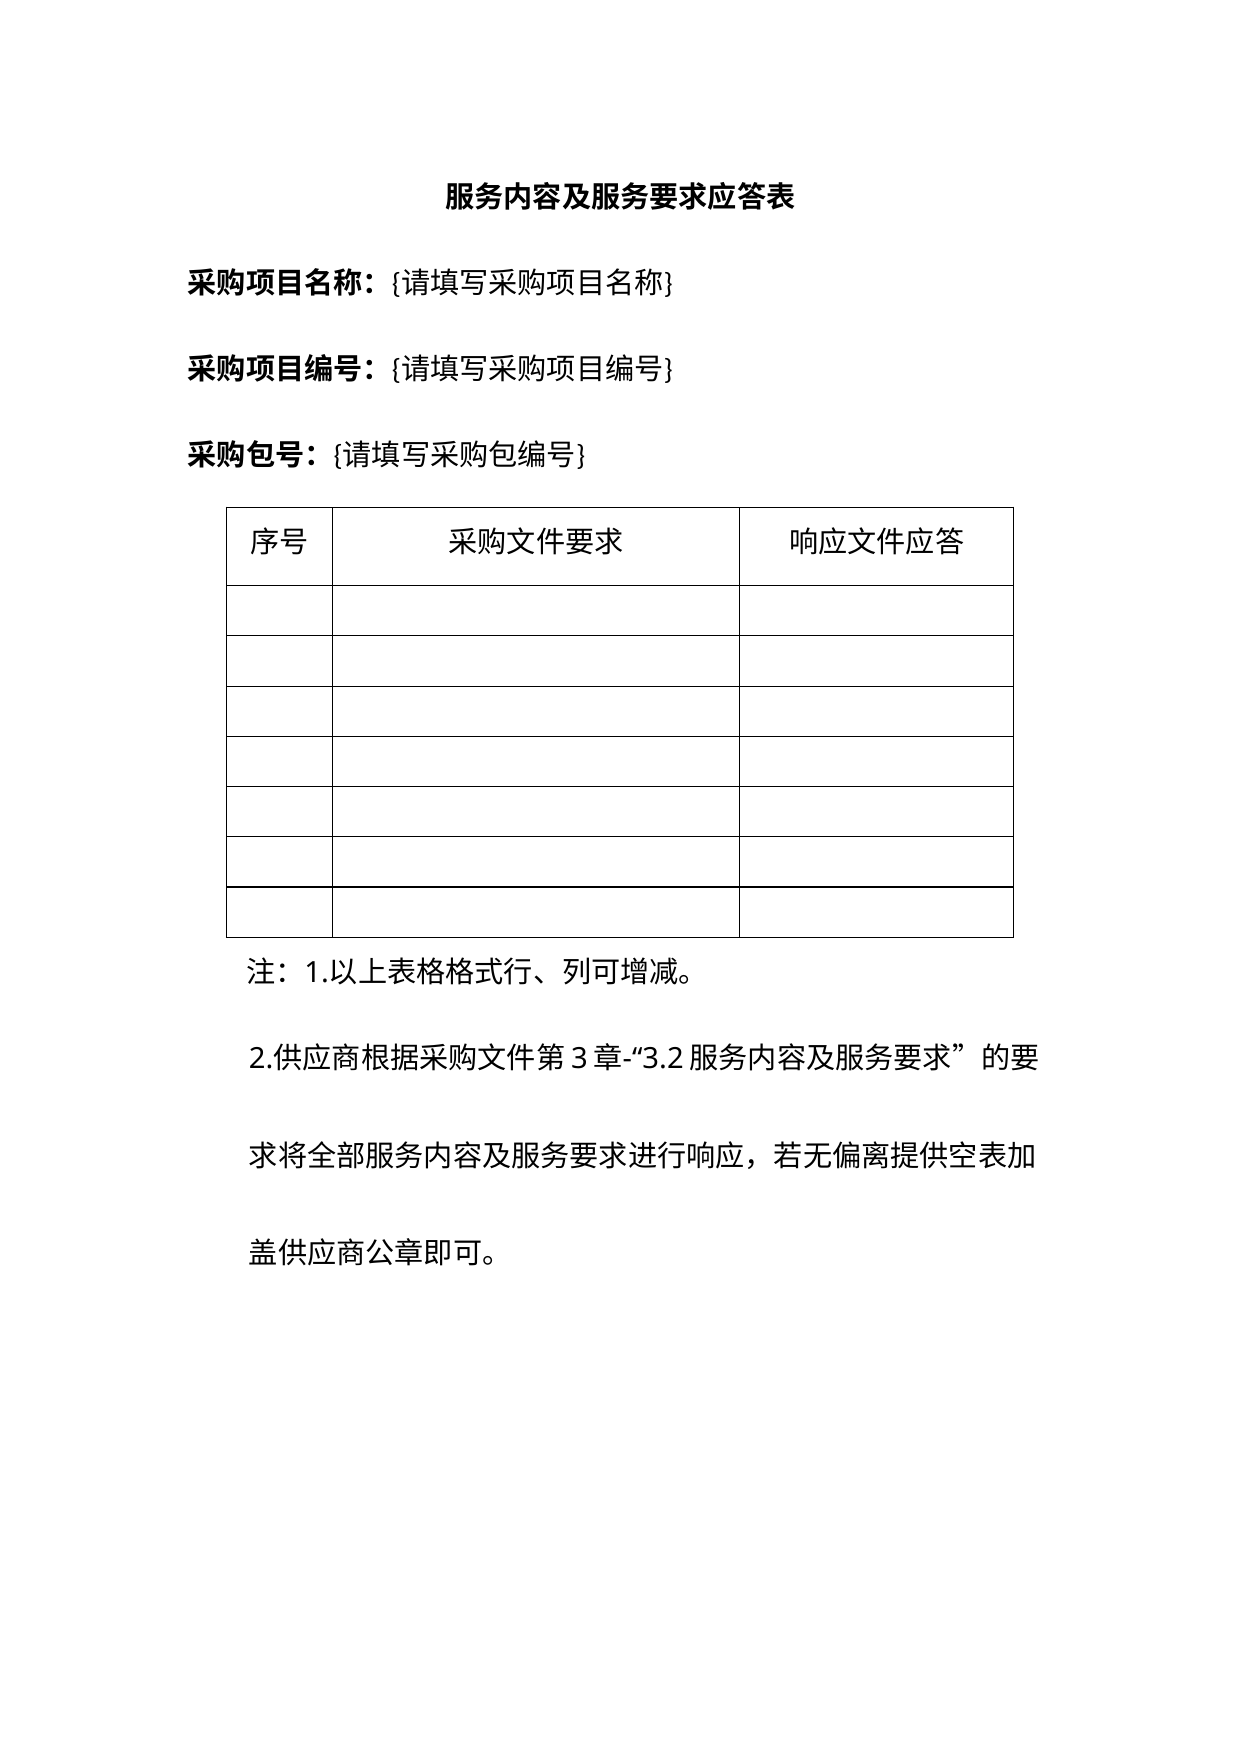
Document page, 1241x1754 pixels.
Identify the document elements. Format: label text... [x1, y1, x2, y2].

table_cell [740, 636, 1013, 686]
table_cell [740, 586, 1013, 635]
text 注：1.以上表格格式行、列可增减。 [187, 938, 1053, 1003]
text 2.供应商根据采购文件第3章-“3.2服务内容及服务要求”的要求将全部服务内容及服务要求进行响应，若无偏离提供空表加盖供应商公章即可。 [249, 1024, 1053, 1284]
table_cell [333, 888, 739, 937]
table_cell [227, 737, 332, 786]
table_cell [227, 787, 332, 836]
table_cell [740, 787, 1013, 836]
table_header 响应文件应答 [740, 508, 1013, 585]
table_cell [227, 636, 332, 686]
table_cell [740, 737, 1013, 786]
text 服务内容及服务要求应答表 [187, 162, 1053, 227]
table_cell [227, 888, 332, 937]
table_cell [227, 586, 332, 635]
table_header 序号 [227, 508, 332, 585]
table_cell [333, 837, 739, 886]
text 采购包号：{请填写采购包编号} [187, 420, 1053, 485]
text 采购项目编号：{请填写采购项目编号} [187, 334, 1053, 399]
table_cell [333, 586, 739, 635]
text 采购项目名称：{请填写采购项目名称} [187, 248, 1053, 313]
table_cell [333, 737, 739, 786]
table_cell [333, 787, 739, 836]
table_cell [333, 636, 739, 686]
table_cell [333, 687, 739, 736]
table_cell [740, 837, 1013, 886]
table_cell [227, 837, 332, 886]
table_cell [740, 888, 1013, 937]
table_cell [227, 687, 332, 736]
table_header 采购文件要求 [333, 508, 739, 585]
table_cell [740, 687, 1013, 736]
